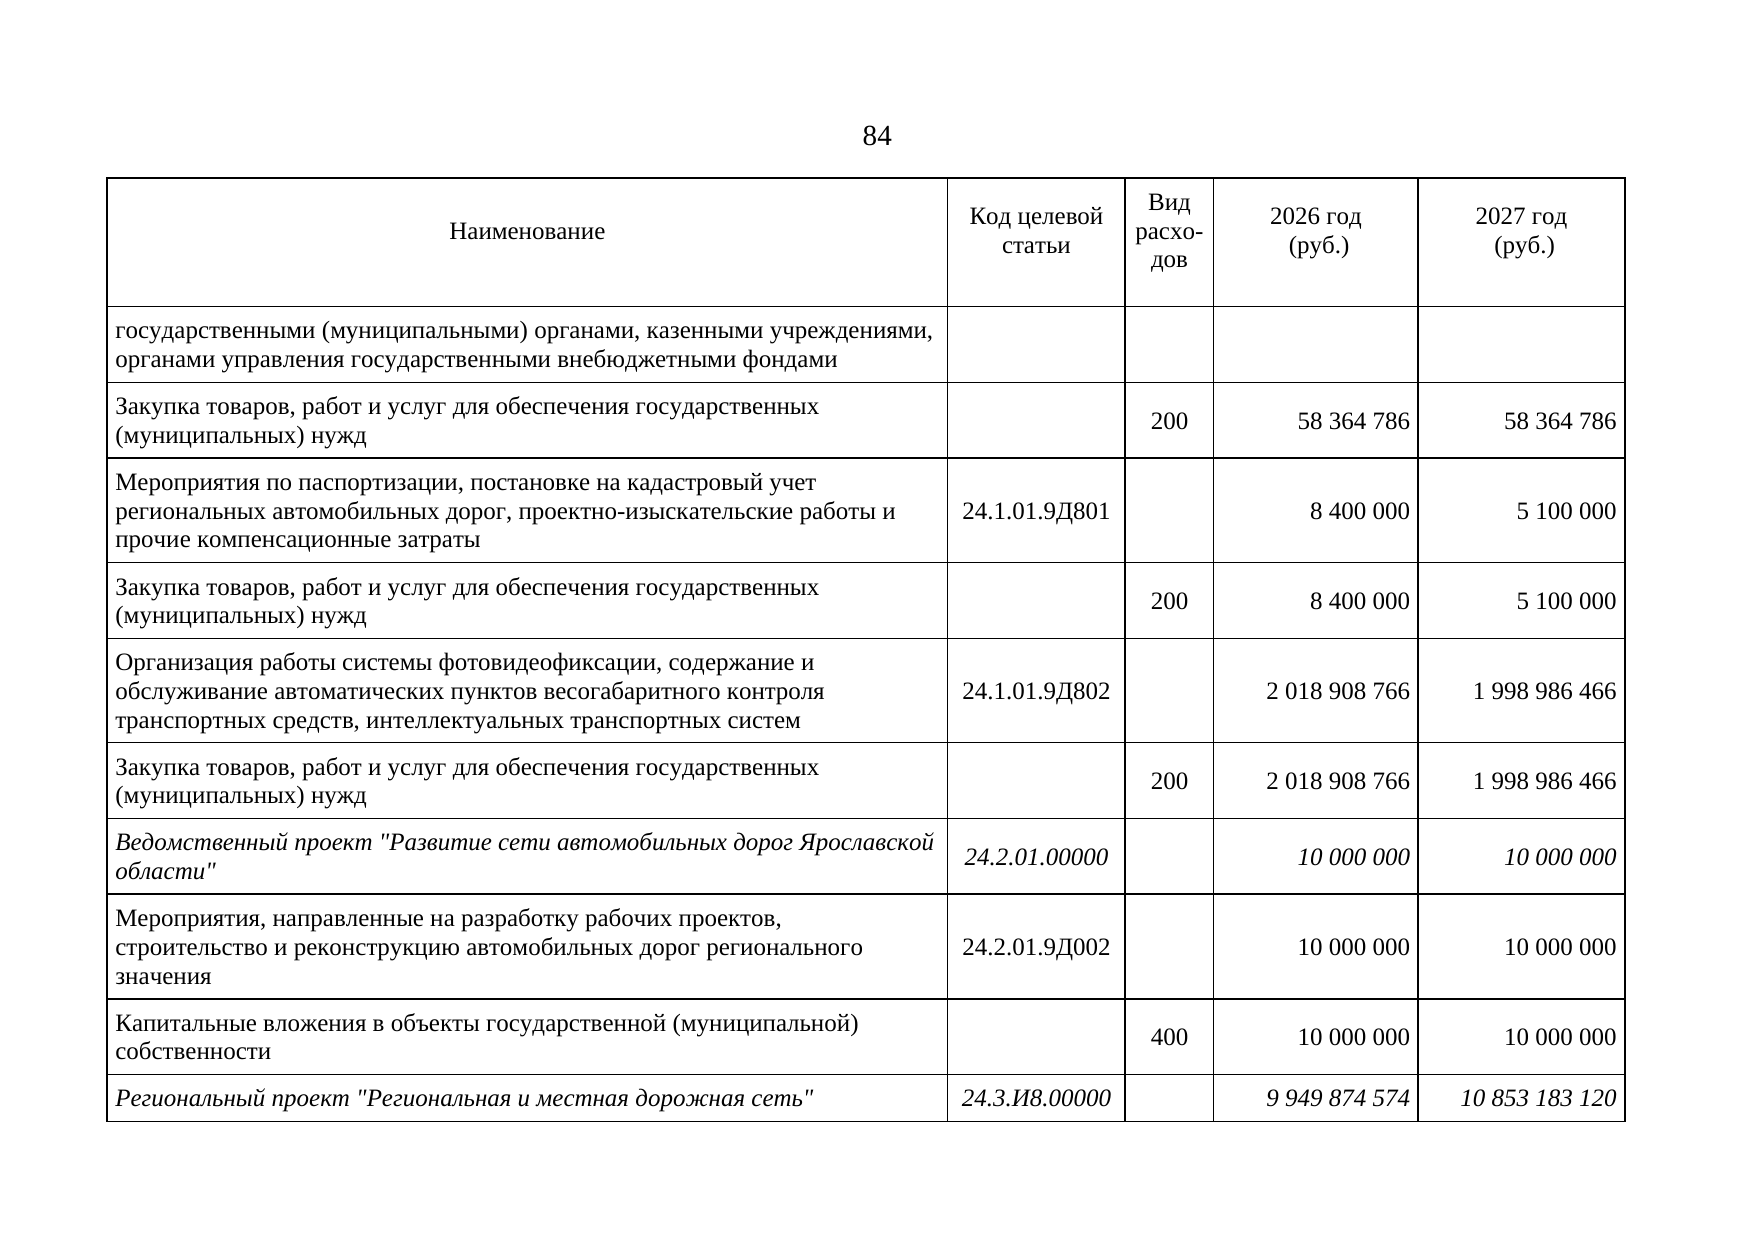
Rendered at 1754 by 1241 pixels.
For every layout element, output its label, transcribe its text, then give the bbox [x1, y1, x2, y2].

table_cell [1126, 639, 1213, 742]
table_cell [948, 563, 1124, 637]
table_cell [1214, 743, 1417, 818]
table_header Наименование [108, 179, 947, 306]
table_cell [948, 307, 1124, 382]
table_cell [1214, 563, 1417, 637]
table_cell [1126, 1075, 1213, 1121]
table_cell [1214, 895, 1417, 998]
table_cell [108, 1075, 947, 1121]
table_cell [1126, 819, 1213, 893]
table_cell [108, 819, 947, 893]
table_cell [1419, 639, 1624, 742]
table_header 2027 год (руб.) [1419, 179, 1624, 306]
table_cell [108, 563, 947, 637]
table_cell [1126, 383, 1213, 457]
table_header Код целевой статьи [948, 179, 1124, 306]
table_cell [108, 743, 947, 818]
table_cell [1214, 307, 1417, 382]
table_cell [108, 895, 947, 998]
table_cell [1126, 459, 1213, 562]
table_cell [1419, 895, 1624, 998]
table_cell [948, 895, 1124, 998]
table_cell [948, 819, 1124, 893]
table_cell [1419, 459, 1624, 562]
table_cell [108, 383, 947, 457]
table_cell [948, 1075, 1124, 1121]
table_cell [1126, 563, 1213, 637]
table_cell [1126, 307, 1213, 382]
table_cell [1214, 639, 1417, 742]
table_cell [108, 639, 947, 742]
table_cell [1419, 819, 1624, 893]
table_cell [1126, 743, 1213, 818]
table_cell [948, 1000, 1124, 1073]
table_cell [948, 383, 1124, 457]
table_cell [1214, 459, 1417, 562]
table_header 2026 год (руб.) [1214, 179, 1417, 306]
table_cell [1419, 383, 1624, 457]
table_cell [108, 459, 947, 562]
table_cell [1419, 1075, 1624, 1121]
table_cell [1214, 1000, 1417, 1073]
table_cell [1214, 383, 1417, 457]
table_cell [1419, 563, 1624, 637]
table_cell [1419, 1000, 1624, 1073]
table_header Вид расхо-дов [1126, 179, 1213, 306]
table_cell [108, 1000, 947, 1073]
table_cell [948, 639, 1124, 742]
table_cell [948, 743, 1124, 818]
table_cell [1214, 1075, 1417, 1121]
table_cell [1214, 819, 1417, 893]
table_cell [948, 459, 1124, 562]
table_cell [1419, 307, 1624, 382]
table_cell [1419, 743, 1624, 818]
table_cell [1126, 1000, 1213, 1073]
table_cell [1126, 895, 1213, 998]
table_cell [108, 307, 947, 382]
